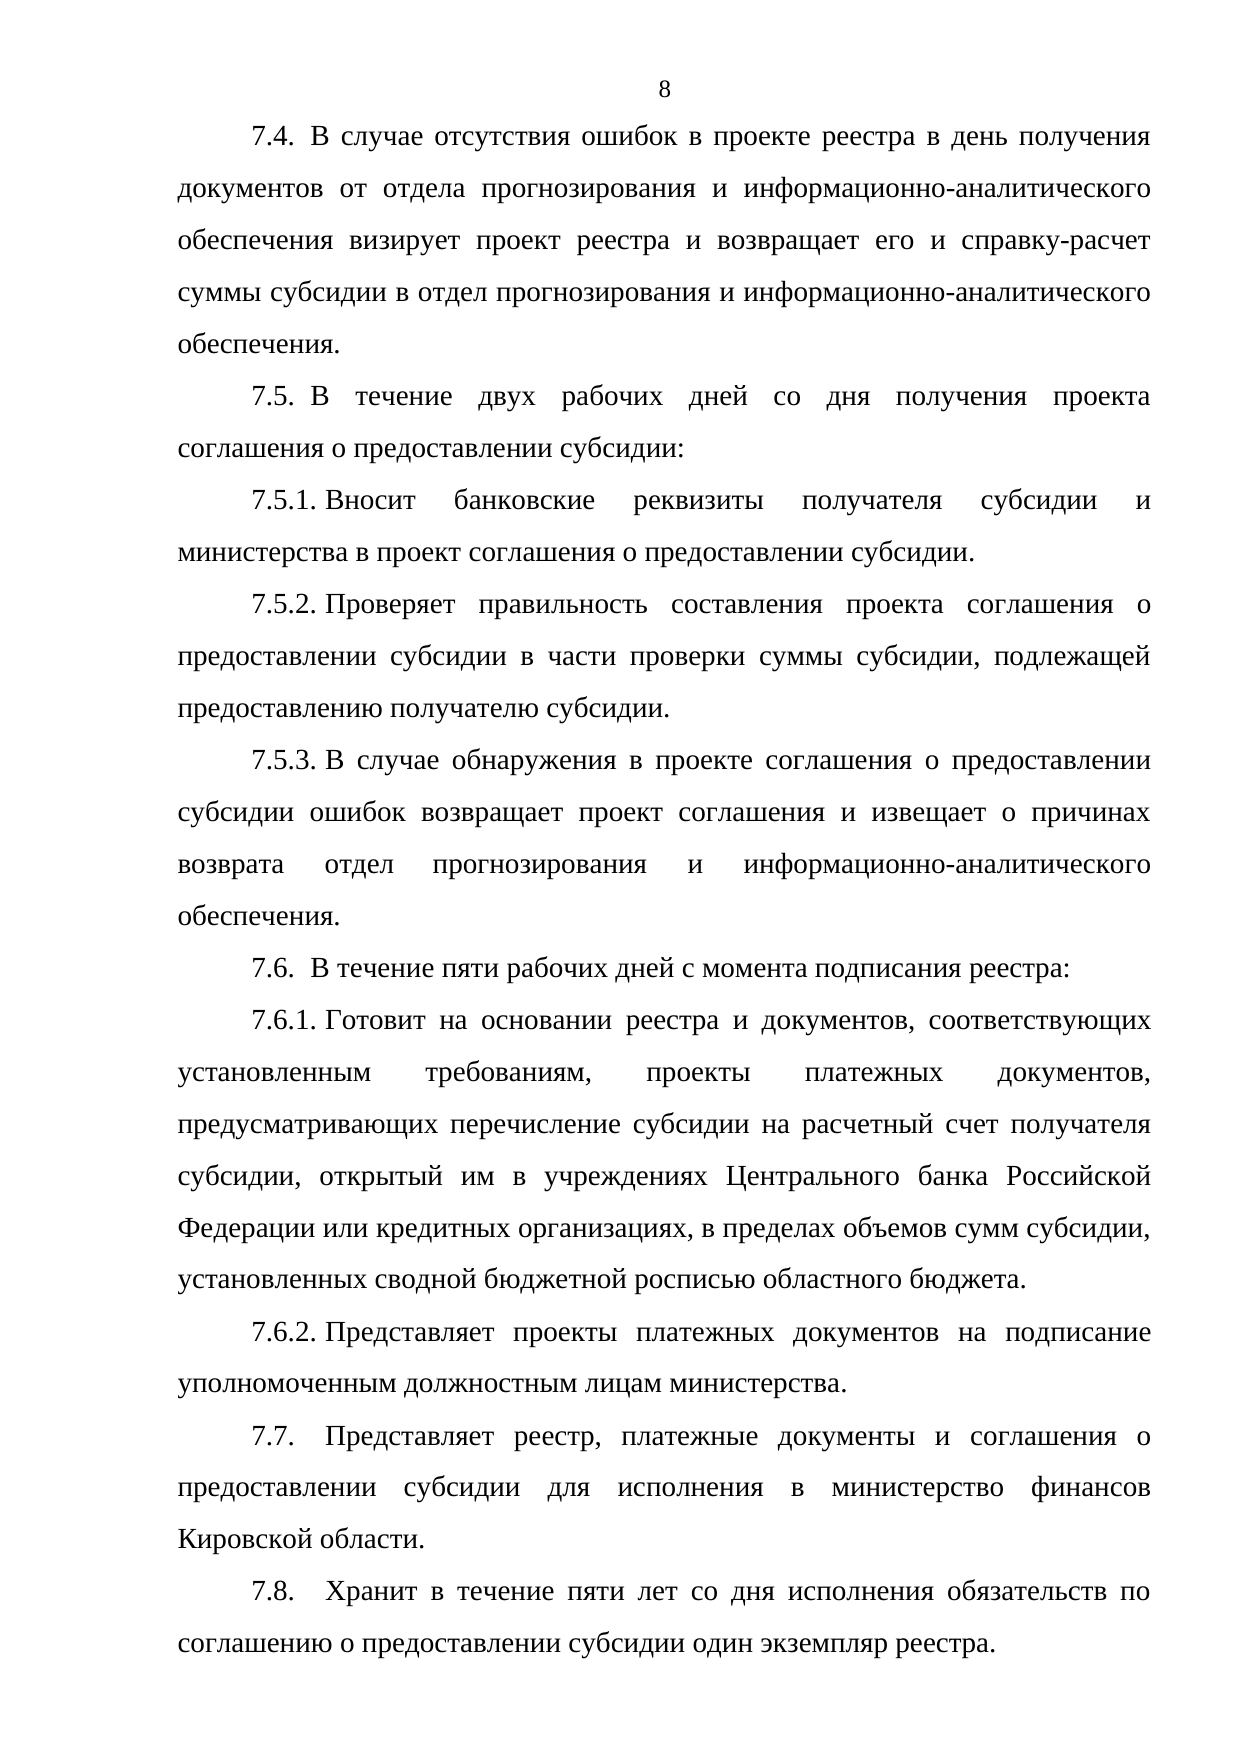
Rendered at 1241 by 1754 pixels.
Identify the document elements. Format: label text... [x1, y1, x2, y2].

list Представляет проекты платежных документов на подписание уполномоченным должностным лицам министерства. [177, 1314, 1152, 1399]
list Представляет реестр, платежные документы и соглашения о предоставлении субсидии для исполнения в министерство финансов Кировской области. [177, 1418, 1152, 1555]
list Хранит в течение пяти лет со дня исполнения обязательств по соглашению о предоставлении субсидии один экземпляр реестра. [177, 1573, 1152, 1659]
list Вносит банковские реквизиты получателя субсидии и министерства в проект соглашения о предоставлении субсидии. [177, 482, 1152, 567]
list Проверяет правильность составления проекта соглашения о предоставлении субсидии в части проверки суммы субсидии, подлежащей предоставлению получателю субсидии. [177, 586, 1152, 723]
list В случае отсутствия ошибок в проекте реестра в день получения документов от отдела прогнозирования и информационно-аналитического обеспечения визирует проект реестра и возвращает его и справку-расчет суммы субсидии в отдел прогнозирования и информационно-аналитического обеспечения. [177, 118, 1152, 359]
list В течение пяти рабочих дней с момента подписания реестра: [177, 950, 1152, 983]
list В случае обнаружения в проекте соглашения о предоставлении субсидии ошибок возвращает проект соглашения и извещает о причинах возврата отдел прогнозирования и информационно-аналитического обеспечения. [177, 742, 1152, 931]
list В течение двух рабочих дней со дня получения проекта соглашения о предоставлении субсидии: [177, 378, 1152, 463]
list Готовит на основании реестра и документов, соответствующих установленным требованиям, проекты платежных документов, предусматривающих перечисление субсидии на расчетный счет получателя субсидии, открытый им в учреждениях Центрального банка Российской Федерации или кредитных организациях, в пределах объемов сумм субсидии, установленных сводной бюджетной росписью областного бюджета. [177, 1002, 1152, 1295]
